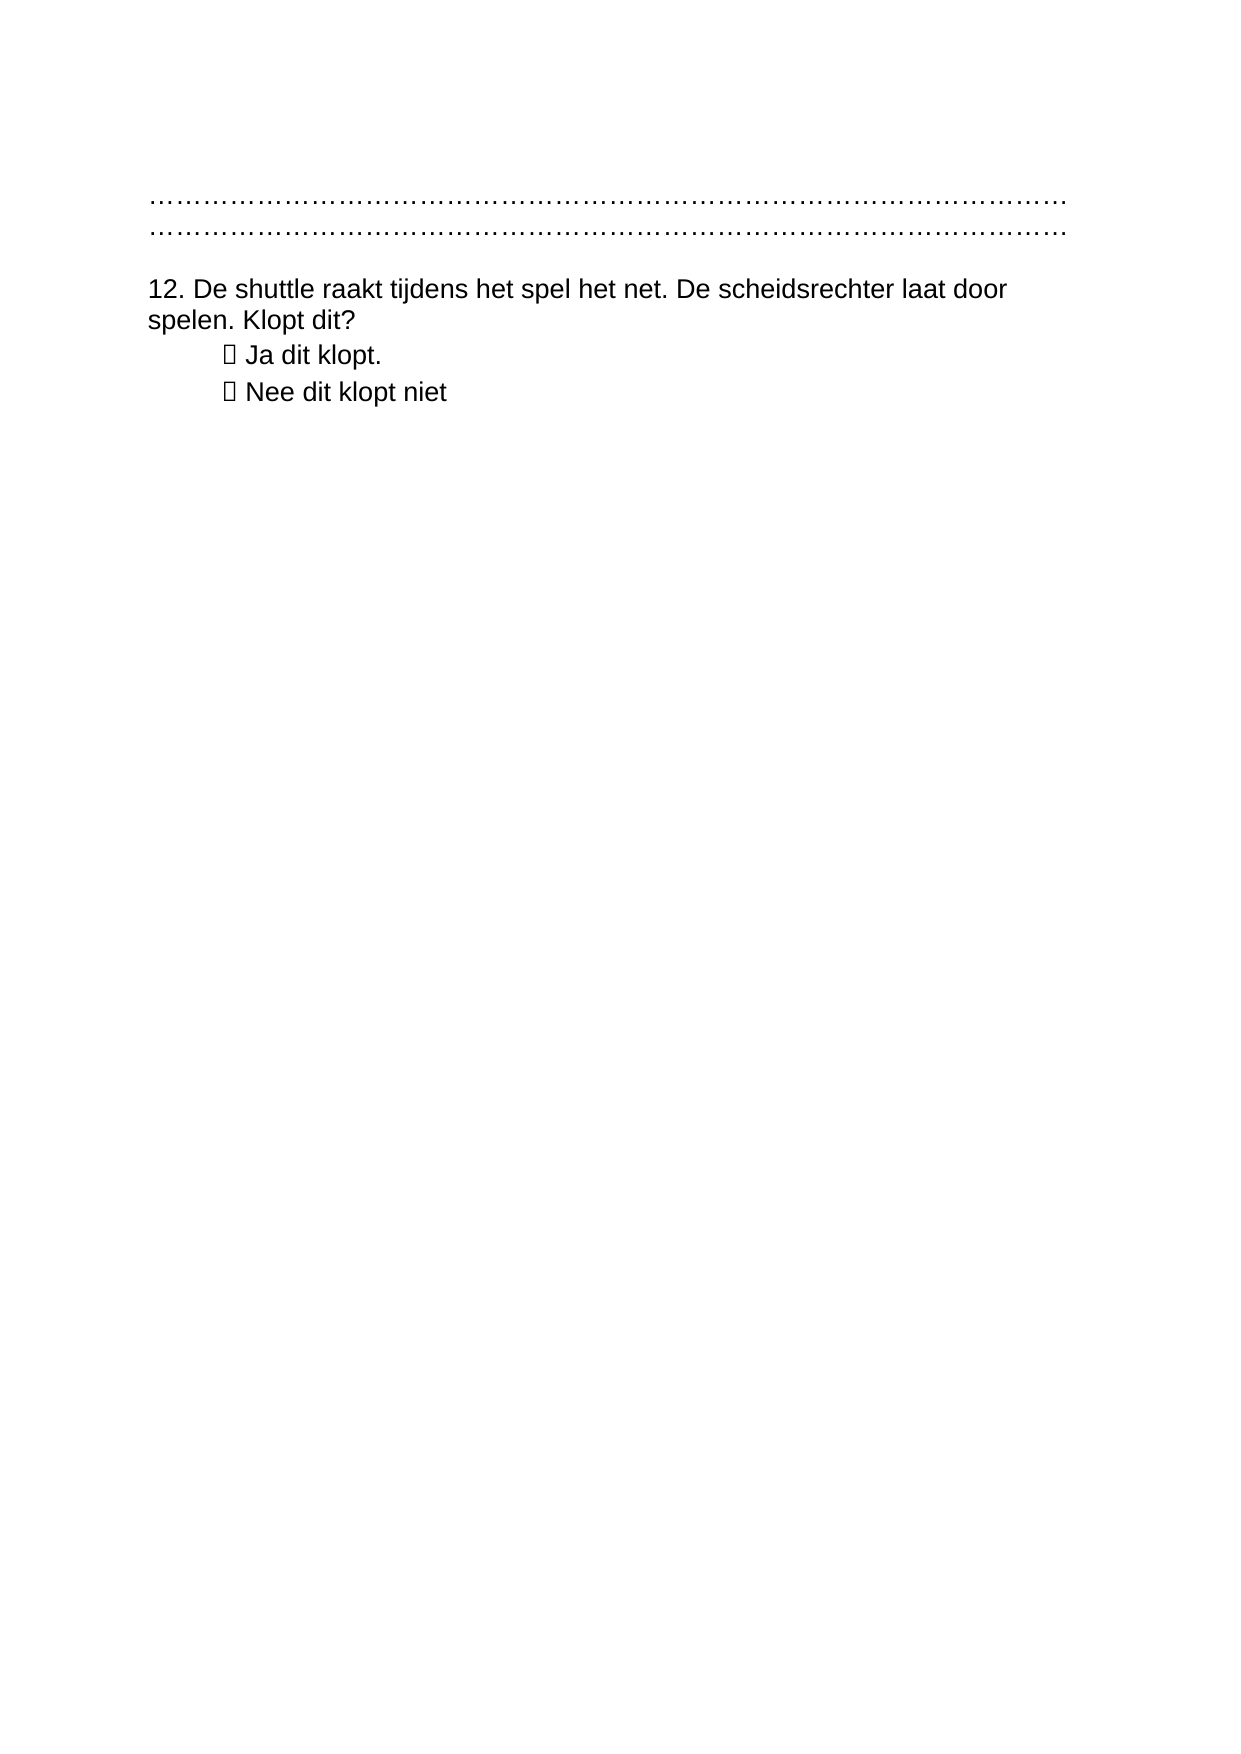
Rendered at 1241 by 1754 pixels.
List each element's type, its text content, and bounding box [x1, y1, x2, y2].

text  Nee dit klopt niet [148, 372, 1093, 409]
text …………………………………………………………………………………………………………………………………………………………………………………… [148, 179, 1093, 241]
text 12. De shuttle raakt tijdens het spel het net. De scheidsrechter laat door spelen. Klopt dit? [148, 273, 1093, 335]
text  Ja dit klopt. [148, 335, 1093, 372]
